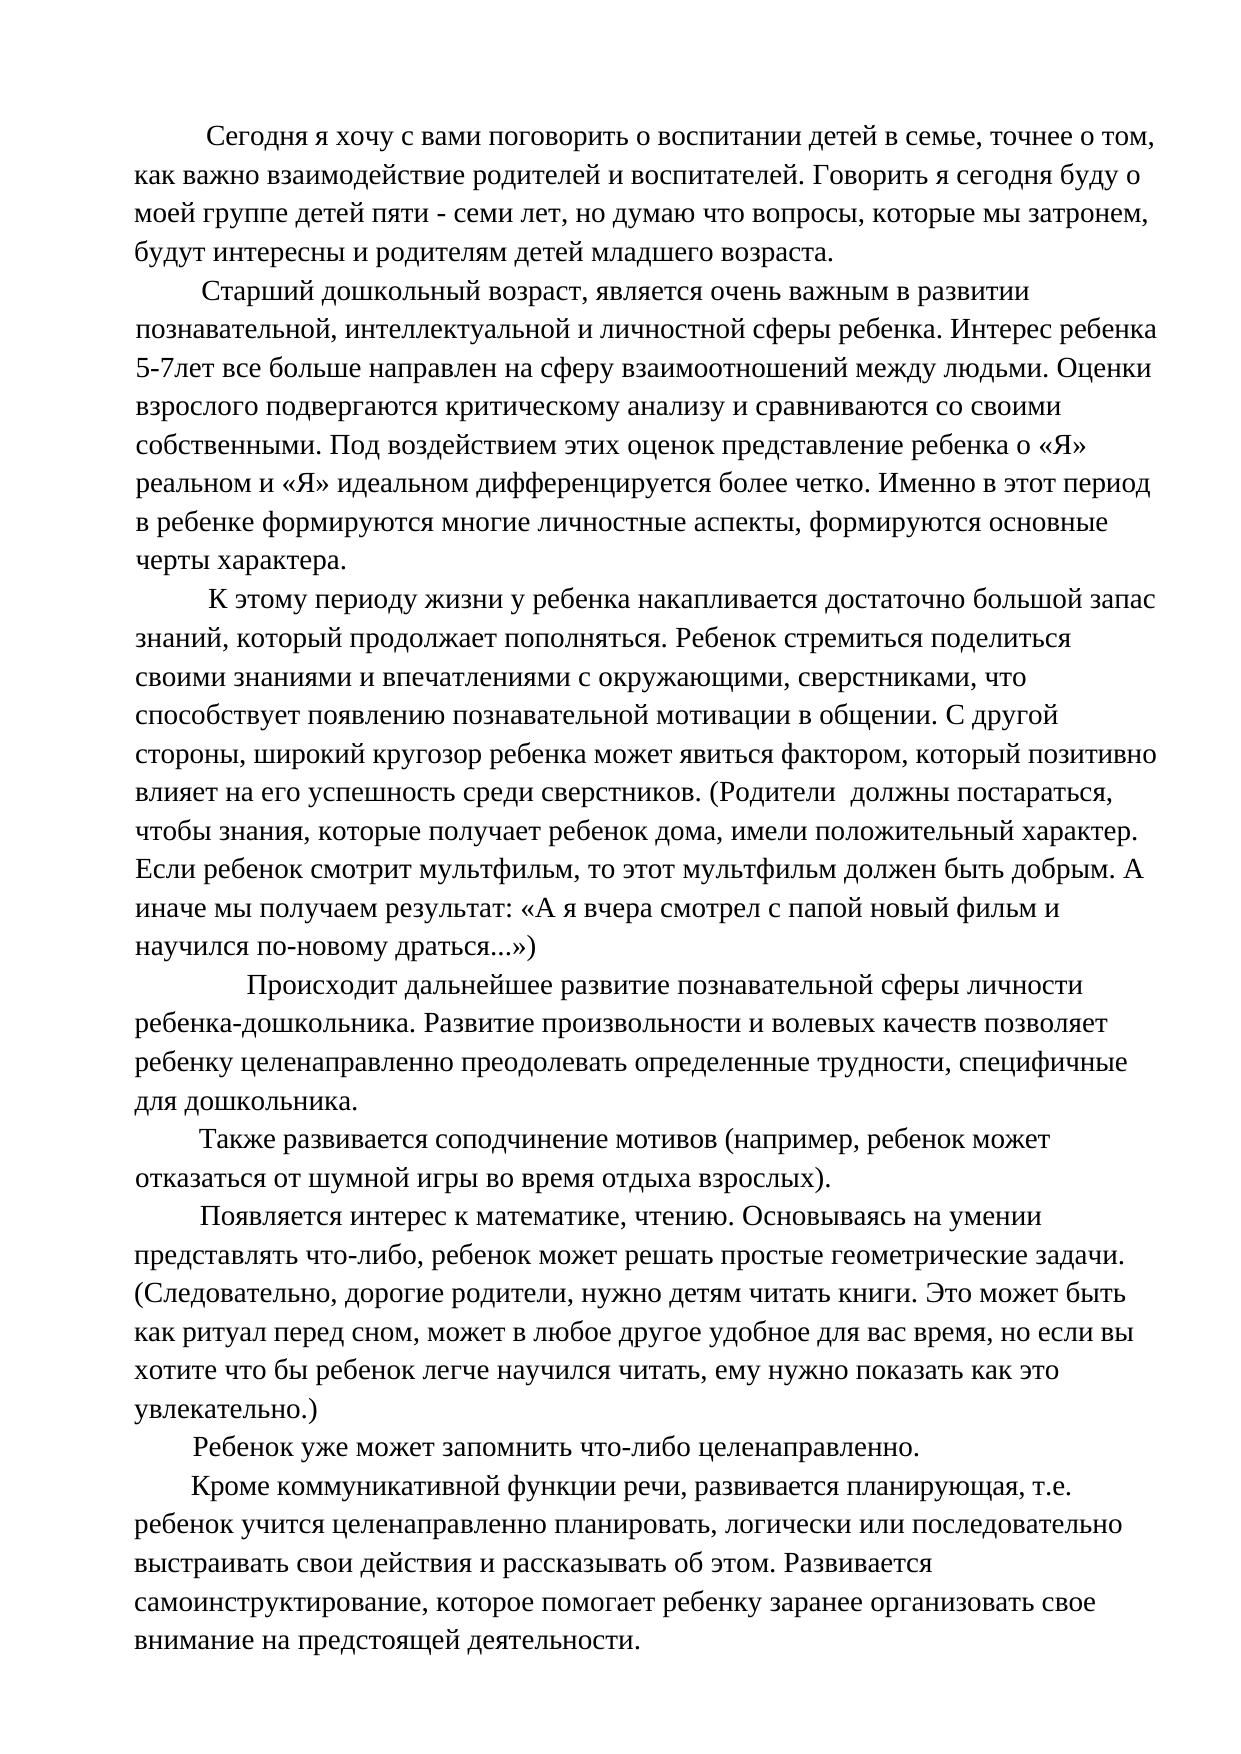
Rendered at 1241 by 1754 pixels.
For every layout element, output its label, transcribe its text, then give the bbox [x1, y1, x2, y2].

text Происходит дальнейшее развитие познавательной сферы личности ребенка-дошкольника. Развитие произвольности и волевых качеств позволяет ребенку целенаправленно преодолевать определенные трудности, специфичные для дошкольника. [134, 967, 1163, 1116]
text Появляется интерес к математике, чтению. Основываясь на умении представлять что-либо, ребенок может решать простые геометрические задачи. (Следовательно, дорогие родители, нужно детям читать книги. Это может быть как ритуал перед сном, может в любое другое удобное для вас время, но если вы хотите что бы ребенок легче научился читать, ему нужно показать как это увлекательно.) [134, 1198, 1163, 1424]
text Также развивается соподчинение мотивов (например, ребенок может отказаться от шумной игры во время отдыха взрослых). [135, 1121, 1163, 1193]
text Старший дошкольный возраст, является очень важным в развитии познавательной, интеллектуальной и личностной сферы ребенка. Интерес ребенка 5-7лет все больше направлен на сферу взаимоотношений между людьми. Оценки взрослого подвергаются критическому анализу и сравниваются со своими собственными. Под воздействием этих оценок представление ребенка о «Я» реальном и «Я» идеальном дифференцируется более четко. Именно в этот период в ребенке формируются многие личностные аспекты, формируются основные черты характера. [135, 273, 1163, 576]
text К этому периоду жизни у ребенка накапливается достаточно большой запас знаний, который продолжает пополняться. Ребенок стремиться поделиться своими знаниями и впечатлениями с окружающими, сверстниками, что способствует появлению познавательной мотивации в общении. С другой стороны, широкий кругозор ребенка может явиться фактором, который позитивно влияет на его успешность среди сверстников. (Родители должны постараться, чтобы знания, которые получает ребенок дома, имели положительный характер. Если ребенок смотрит мультфильм, то этот мультфильм должен быть добрым. А иначе мы получаем результат: «А я вчера смотрел с папой новый фильм и научился по-новому драться...») [135, 582, 1163, 962]
text Ребенок уже может запомнить что-либо целенаправленно. [134, 1429, 1163, 1463]
text Кроме коммуникативной функции речи, развивается планирующая, т.е. ребенок учится целенаправленно планировать, логически или последовательно выстраивать свои действия и рассказывать об этом. Развивается самоинструктирование, которое помогает ребенку заранее организовать свое внимание на предстоящей деятельности. [134, 1468, 1163, 1656]
text Сегодня я хочу с вами поговорить о воспитании детей в семье, точнее о том, как важно взаимодействие родителей и воспитателей. Говорить я сегодня буду о моей группе детей пяти - семи лет, но думаю что вопросы, которые мы затронем, будут интересны и родителям детей младшего возраста. [134, 118, 1163, 268]
